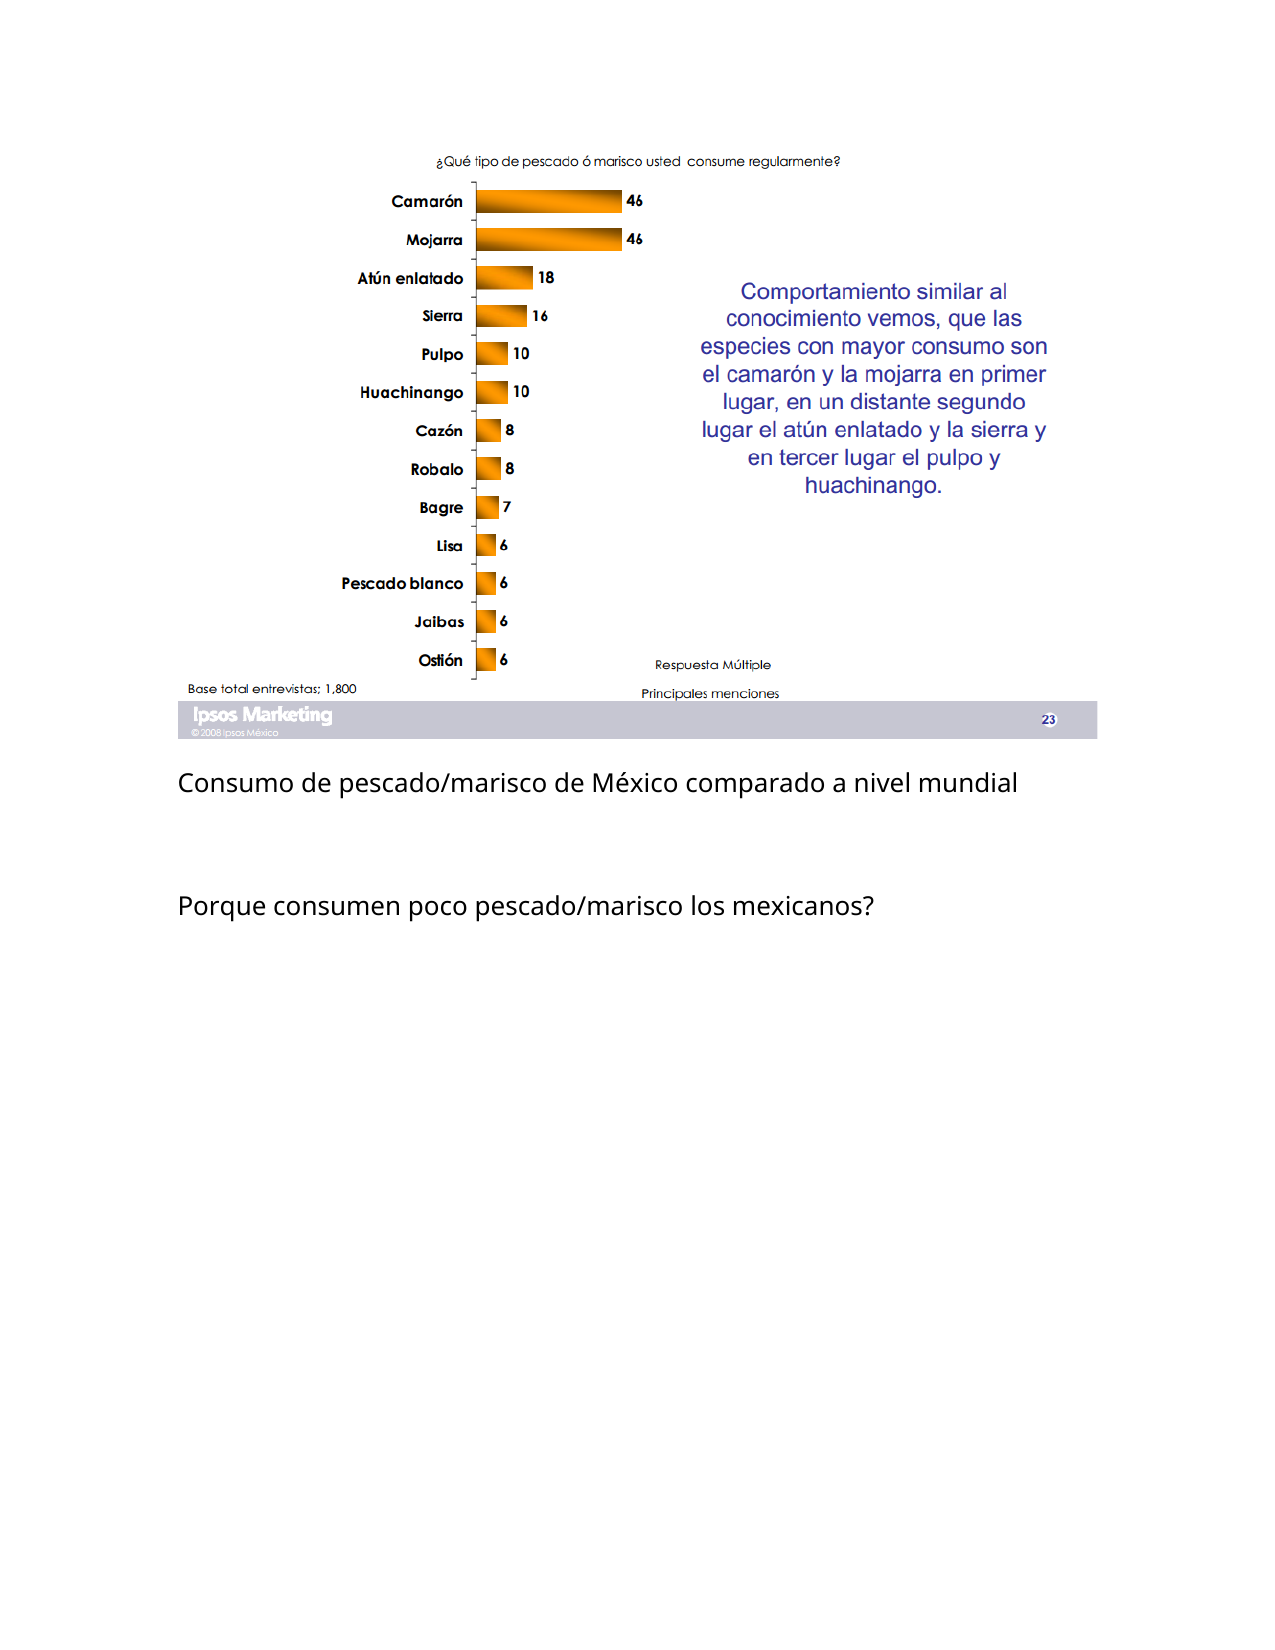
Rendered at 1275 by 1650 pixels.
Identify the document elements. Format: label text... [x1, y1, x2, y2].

picture [177, 147, 1098, 739]
text Consumo de pescado/marisco de México comparado a nivel mundial [177, 764, 1093, 800]
text Porque consumen poco pescado/marisco los mexicanos? [177, 888, 1093, 923]
